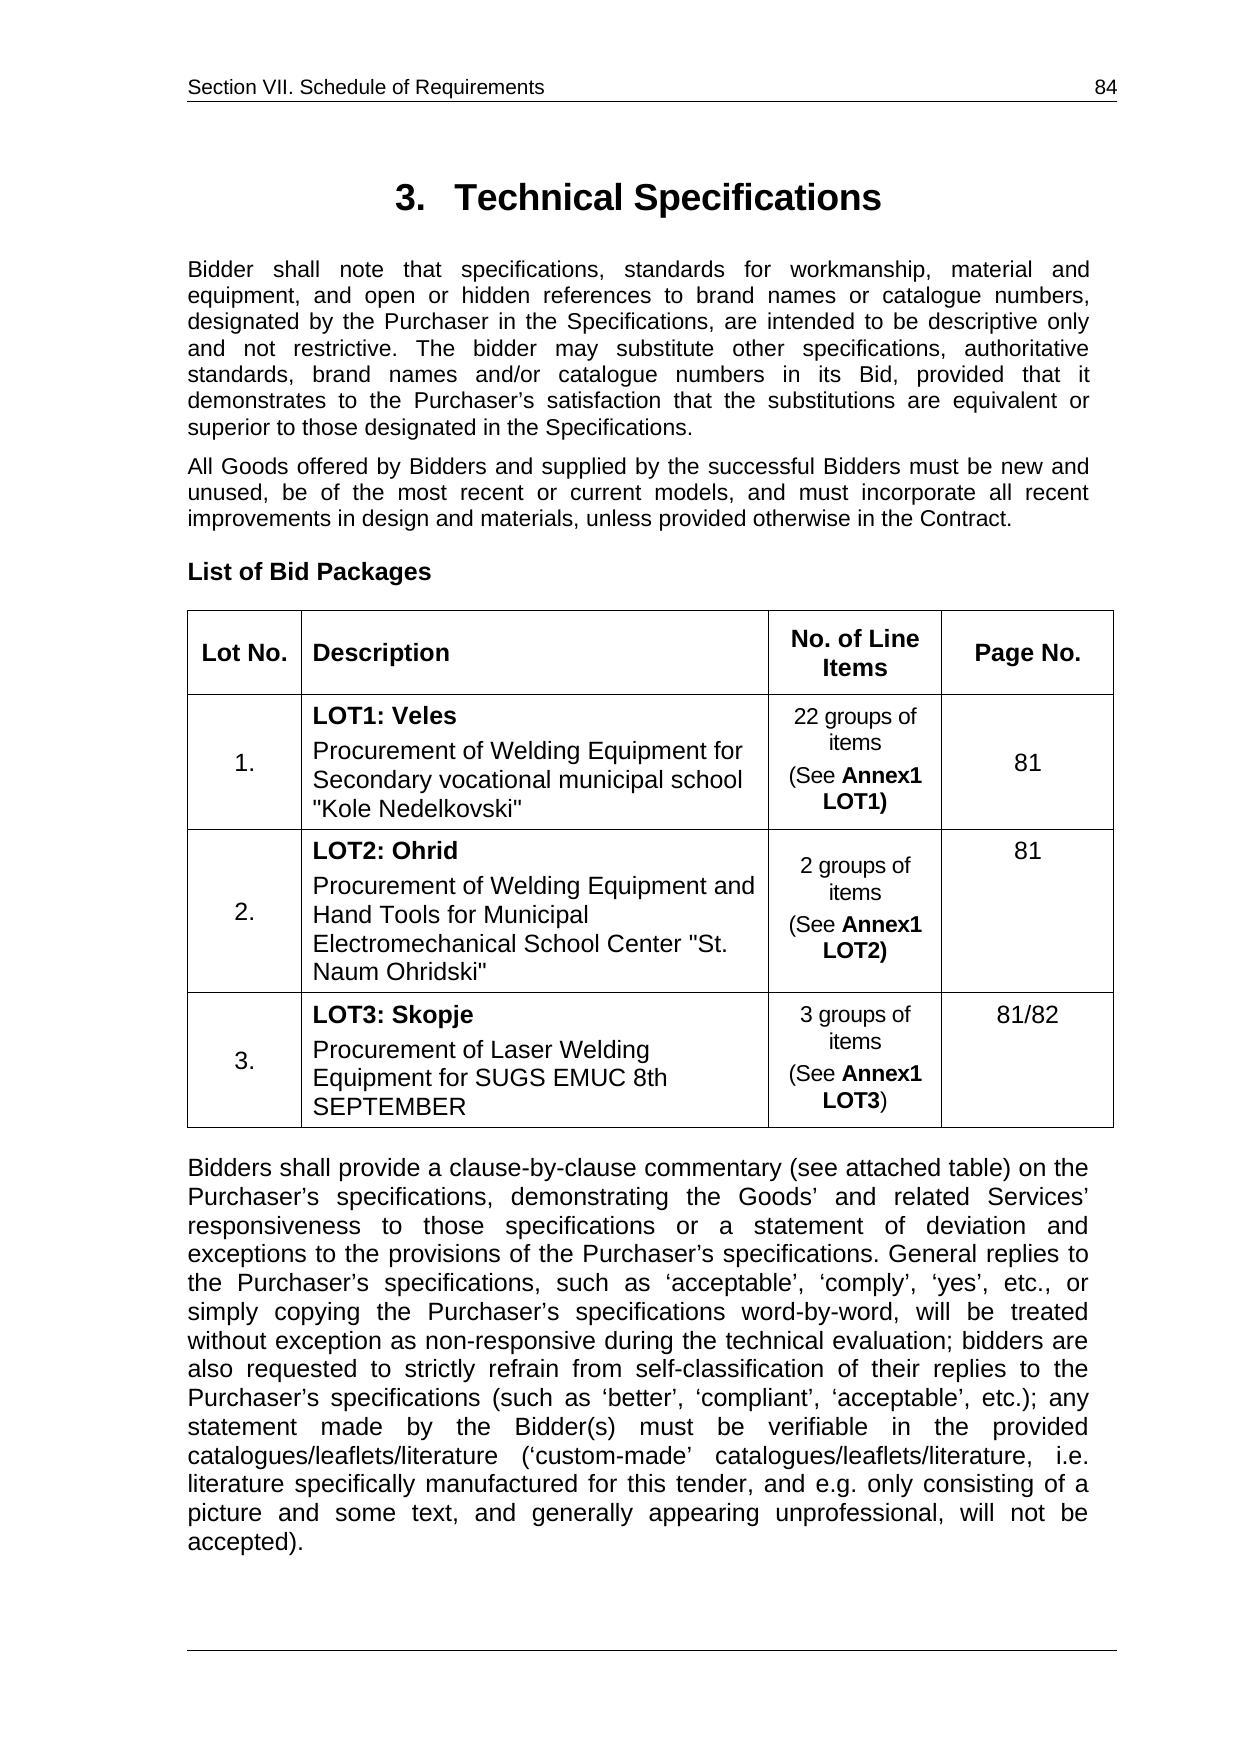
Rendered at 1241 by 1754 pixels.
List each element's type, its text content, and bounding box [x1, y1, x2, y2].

table_cell LOT3: Skopje Procurement of Laser Welding Equipment for SUGS EMUC 8th SEPTEMBER [302, 993, 768, 1127]
table_cell 2. [188, 830, 301, 992]
table_header Lot No. [188, 611, 301, 694]
text Bidders shall provide a clause-by-clause commentary (see attached table) on the Purchaser’s specifications, demonstrating the Goods’ and related Services’ responsiveness to those specifications or a statement of deviation and exceptions to the provisions of the Purchaser’s specifications. General replies to the Purchaser’s specifications, such as ‘acceptable’, ‘comply’, ‘yes’, etc., or simply copying the Purchaser’s specifications word-by-word, will be treated without exception as non-responsive during the technical evaluation; bidders are also requested to strictly refrain from self-classification of their replies to the Purchaser’s specifications (such as ‘better’, ‘compliant’, ‘acceptable’, etc.); any statement made by the Bidder(s) must be verifiable in the provided catalogues/leaflets/literature (‘custom-made’ catalogues/leaflets/literature, i.e. literature specifically manufactured for this tender, and e.g. only consisting of a picture and some text, and generally appearing unprofessional, will not be accepted). [187, 1153, 1090, 1556]
text All Goods offered by Bidders and supplied by the successful Bidders must be new and unused, be of the most recent or current models, and must incorporate all recent improvements in design and materials, unless provided otherwise in the Contract. [187, 453, 1090, 532]
table_cell 1. [188, 695, 301, 829]
text Bidder shall note that specifications, standards for workmanship, material and equipment, and open or hidden references to brand names or catalogue numbers, designated by the Purchaser in the Specifications, are intended to be descriptive only and not restrictive. The bidder may substitute other specifications, authoritative standards, brand names and/or catalogue numbers in its Bid, provided that it demonstrates to the Purchaser’s satisfaction that the substitutions are equivalent or superior to those designated in the Specifications. [187, 256, 1090, 440]
table_cell LOT2: Ohrid Procurement of Welding Equipment and Hand Tools for Municipal Electromechanical School Center "St. Naum Ohridski" [302, 830, 768, 992]
table_cell 81 [942, 695, 1113, 829]
text 3. Technical Specifications [187, 175, 1090, 218]
table_header Page No. [942, 611, 1113, 694]
table_cell 2 groups of items (See Annex1 LOT2) [769, 830, 941, 992]
table_header Description [302, 611, 768, 694]
table_cell 22 groups of items (See Annex1 LOT1) [769, 695, 941, 829]
table_cell LOT1: Veles Procurement of Welding Equipment for Secondary vocational municipal school "Kole Nedelkovski" [302, 695, 768, 829]
table_header No. of Line Items [769, 611, 941, 694]
text List of Bid Packages [187, 557, 1090, 585]
table_cell 81 [942, 830, 1113, 992]
table_cell 3. [188, 993, 301, 1127]
table_cell 3 groups of items (See Annex1 LOT3) [769, 993, 941, 1127]
table_cell 81/82 [942, 993, 1113, 1127]
